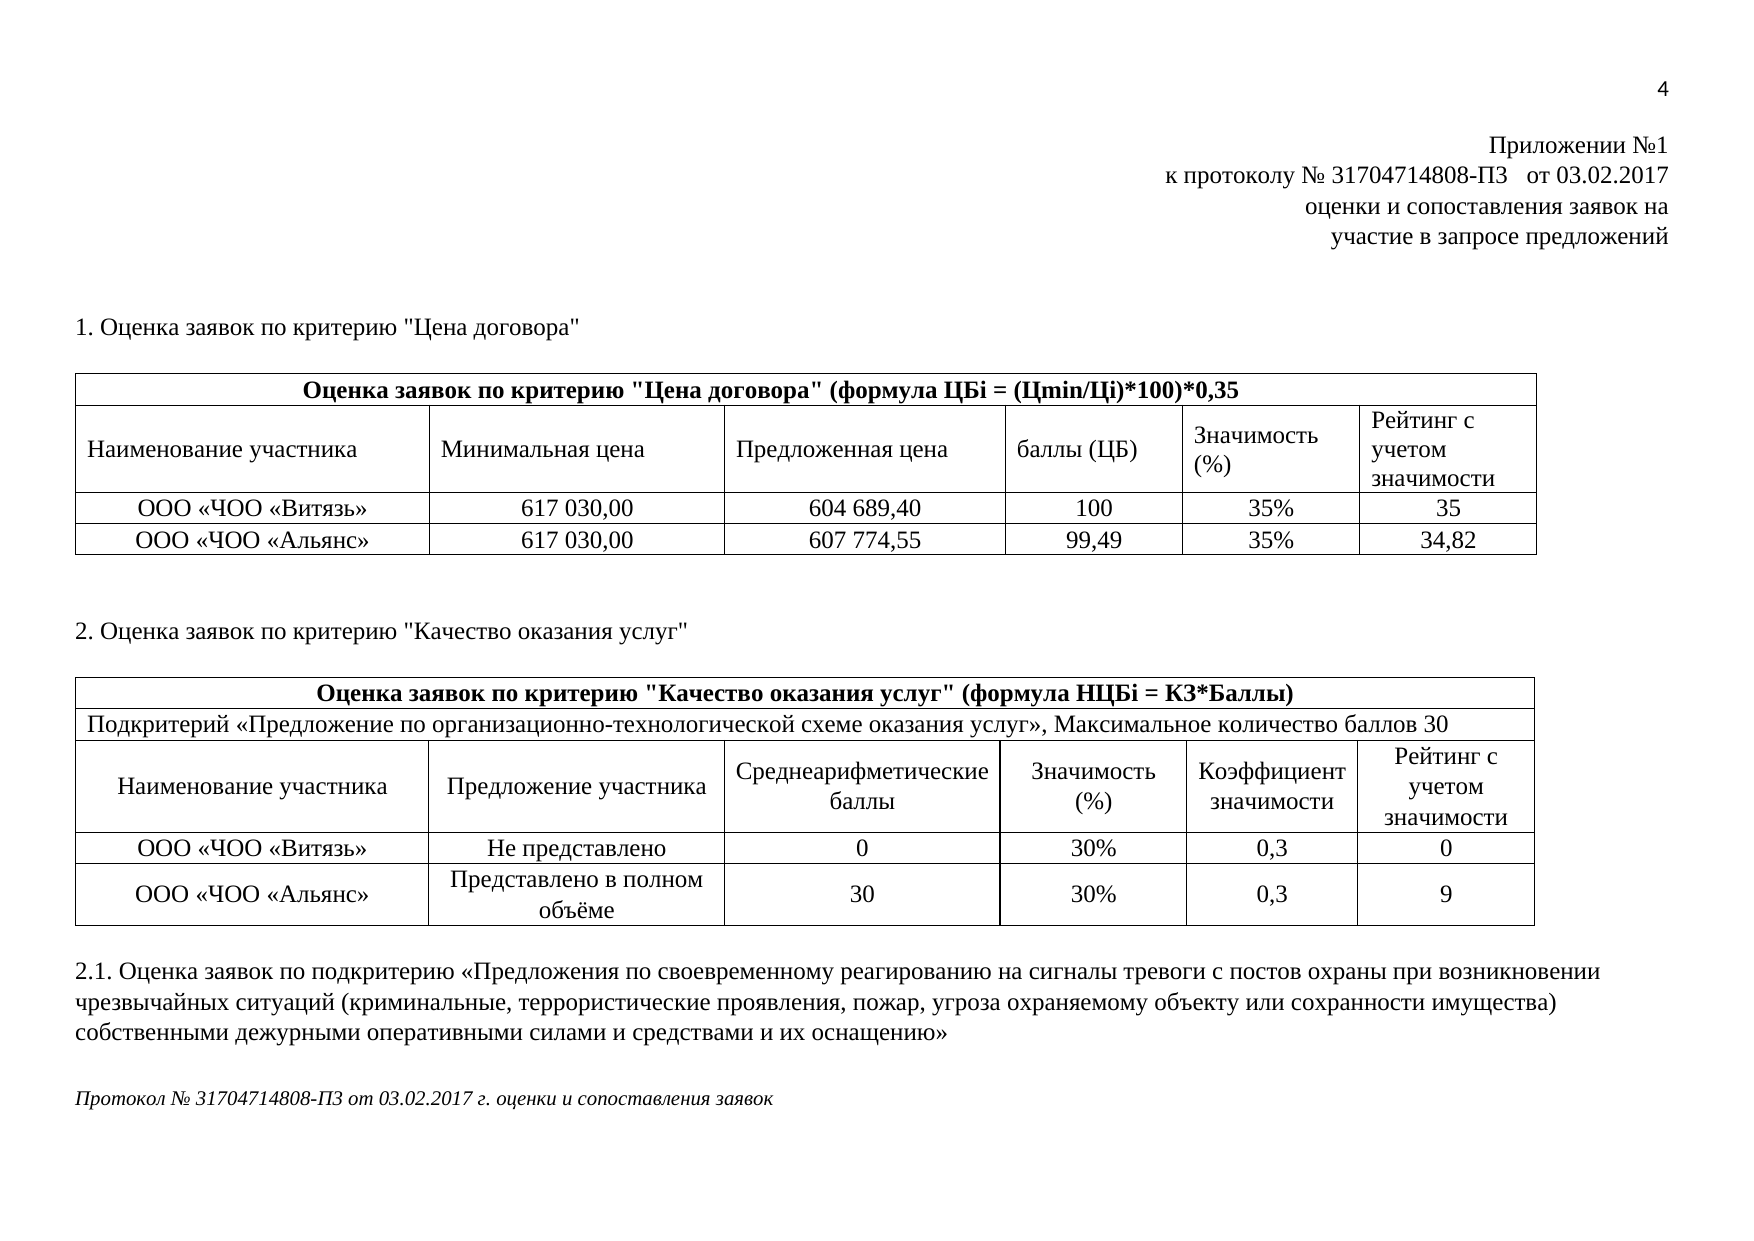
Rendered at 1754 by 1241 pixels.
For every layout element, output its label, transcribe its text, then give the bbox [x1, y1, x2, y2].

table_cell ООО «ЧОО «Альянс» [76, 864, 428, 925]
table_cell 0,3 [1187, 864, 1357, 925]
table_cell Представлено в полном объёме [429, 864, 724, 925]
table_cell баллы (ЦБ) [1006, 406, 1182, 492]
text к протоколу № 31704714808-П3 от 03.02.2017 [75, 160, 1668, 189]
table_cell 99,49 [1006, 524, 1182, 554]
table_cell Среднеарифметические баллы [725, 741, 999, 832]
table_cell Предложенная цена [725, 406, 1005, 492]
table_cell 617 030,00 [430, 524, 724, 554]
table_cell 30% [1001, 833, 1186, 863]
table_cell Значимость (%) [1183, 406, 1359, 492]
table_cell ООО «ЧОО «Витязь» [76, 493, 429, 523]
table_cell Коэффициент значимости [1187, 741, 1357, 832]
table_cell 35% [1183, 524, 1359, 554]
text 2. Оценка заявок по критерию "Качество оказания услуг" [75, 616, 1668, 645]
table_cell Наименование участника [76, 741, 428, 832]
text 1. Оценка заявок по критерию "Цена договора" [75, 312, 1668, 341]
table_cell Значимость (%) [1001, 741, 1186, 832]
table_cell Не представлено [429, 833, 724, 863]
text 2.1. Оценка заявок по подкритерию «Предложения по своевременному реагированию на сигналы тревоги с постов охраны при возникновении чрезвычайных ситуаций (криминальные, террористические проявления, пожар, угроза охраняемому объекту или сохранности имущества) собственными дежурными оперативными силами и средствами и их оснащению» [75, 956, 1668, 1046]
table_header Оценка заявок по критерию "Цена договора" (формула ЦБi = (Цmin/Цi)*100)*0,35 [76, 374, 1536, 404]
table_cell 604 689,40 [725, 493, 1005, 523]
table_cell 35 [1360, 493, 1536, 523]
table_cell 617 030,00 [430, 493, 724, 523]
table_cell 9 [1358, 864, 1534, 925]
table_cell ООО «ЧОО «Альянс» [76, 524, 429, 554]
table_cell 0 [1358, 833, 1534, 863]
text оценки и сопоставления заявок на [75, 191, 1668, 219]
table_cell 35% [1183, 493, 1359, 523]
table_cell Подкритерий «Предложение по организационно-технологической схеме оказания услуг», Максимальное количество баллов 30 [76, 709, 1534, 740]
table_cell 607 774,55 [725, 524, 1005, 554]
table_cell Предложение участника [429, 741, 724, 832]
table_cell 100 [1006, 493, 1182, 523]
table_cell Минимальная цена [430, 406, 724, 492]
table_cell Рейтинг с учетом значимости [1358, 741, 1534, 832]
table_header Оценка заявок по критерию "Качество оказания услуг" (формула НЦБi = КЗ*Баллы) [76, 678, 1534, 708]
table_cell 30% [1001, 864, 1186, 925]
text Приложении №1 [75, 130, 1668, 159]
table_cell Рейтинг с учетом значимости [1360, 406, 1536, 492]
table_cell 30 [725, 864, 999, 925]
text участие в запросе предложений [75, 221, 1668, 250]
table_cell 34,82 [1360, 524, 1536, 554]
table_cell 0 [725, 833, 999, 863]
table_cell ООО «ЧОО «Витязь» [76, 833, 428, 863]
table_cell 0,3 [1187, 833, 1357, 863]
table_cell Наименование участника [76, 406, 429, 492]
